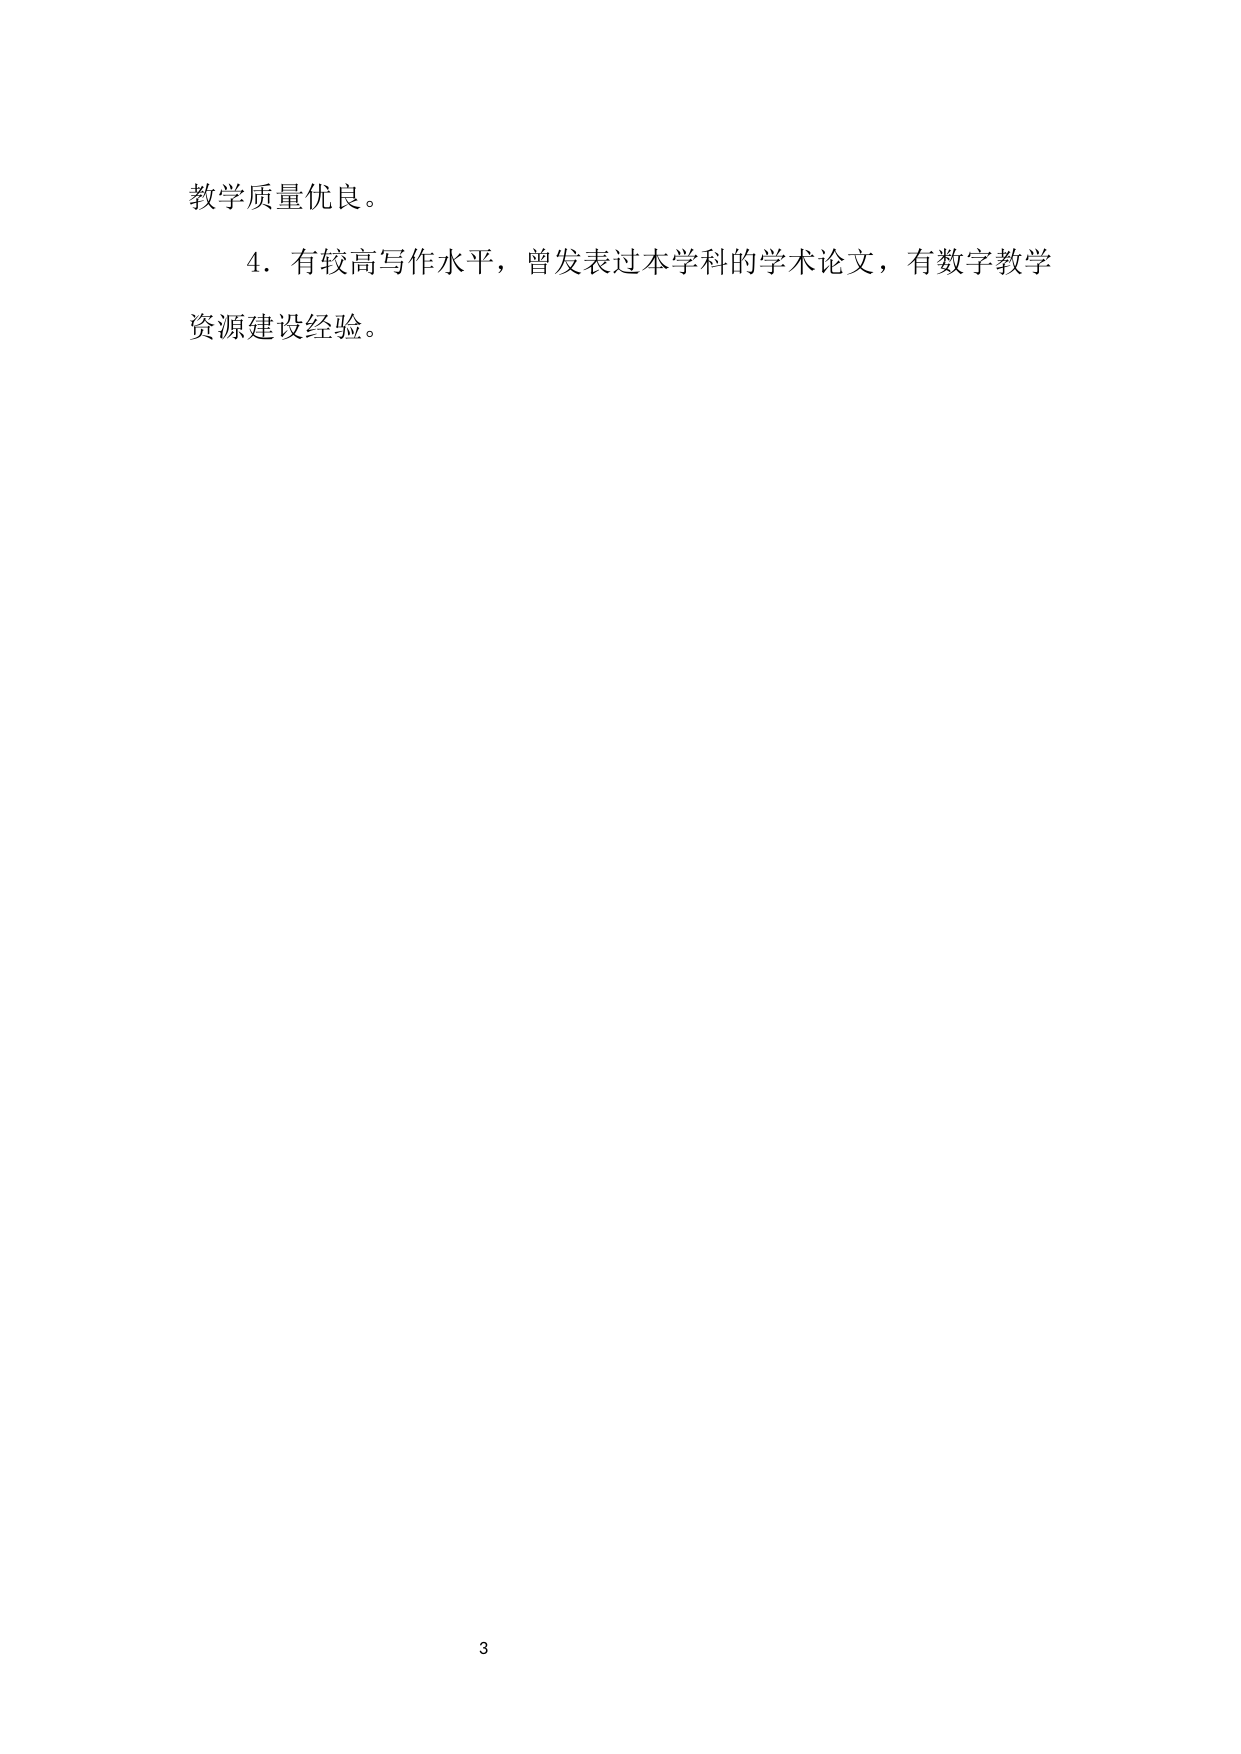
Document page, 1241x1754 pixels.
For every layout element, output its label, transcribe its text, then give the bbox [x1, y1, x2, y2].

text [187, 162, 1053, 227]
text 4．有较高写作水平，曾发表过本学科的学术论文，有数字教学资源建设经验。 [187, 227, 1053, 357]
